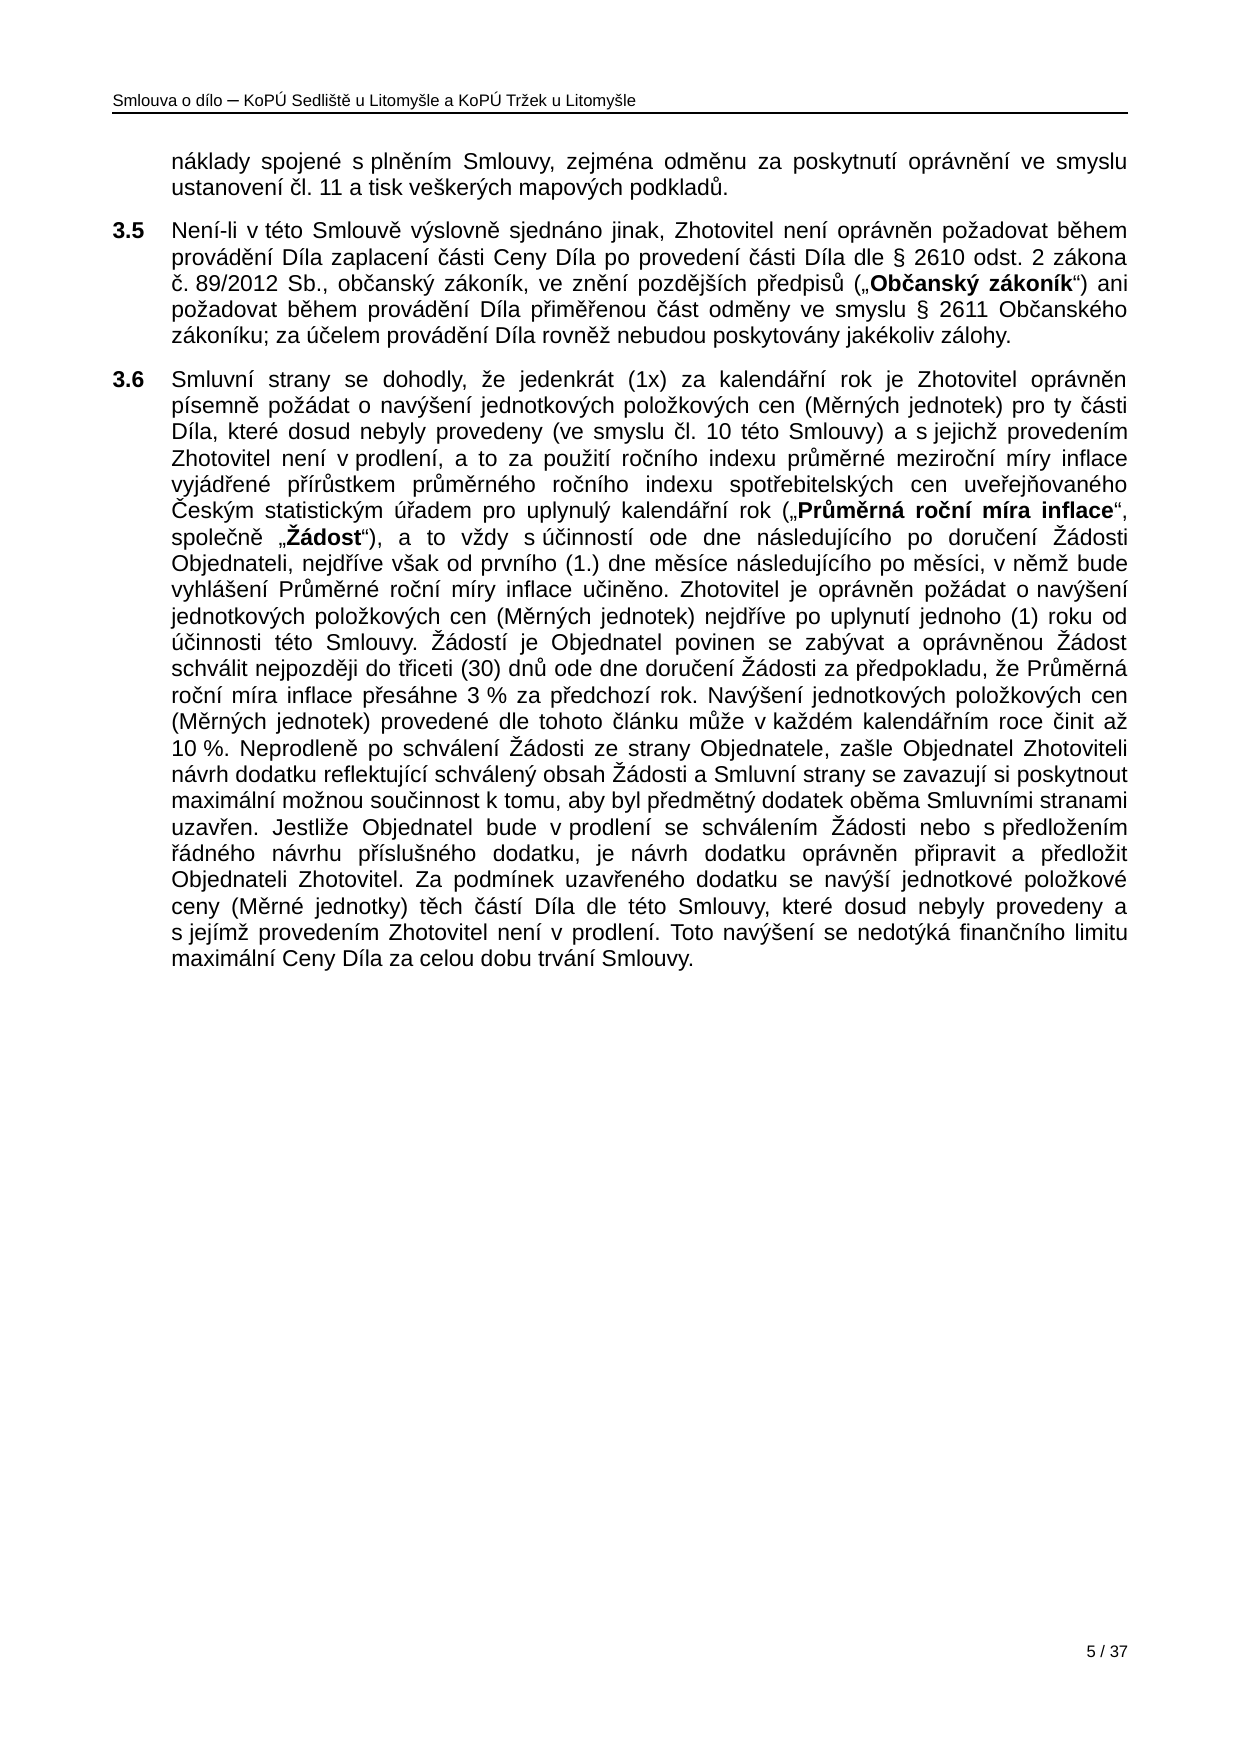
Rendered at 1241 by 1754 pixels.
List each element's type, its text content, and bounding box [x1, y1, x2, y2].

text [112, 148, 1128, 200]
text Není-li v této Smlouvě výslovně sjednáno jinak, Zhotovitel není oprávněn požadovat během provádění Díla zaplacení části Ceny Díla po provedení části Díla dle § 2610 odst. 2 zákona č. 89/2012 Sb., občanský zákoník, ve znění pozdějších předpisů („Občanský zákoník“) ani požadovat během provádění Díla přiměřenou část odměny ve smyslu § 2611 Občanského zákoníku; za účelem provádění Díla rovněž nebudou poskytovány jakékoliv zálohy. [112, 217, 1128, 349]
text Smluvní strany se dohodly, že jedenkrát (1x) za kalendářní rok je Zhotovitel oprávněn písemně požádat o navýšení jednotkových položkových cen (Měrných jednotek) pro ty části Díla, které dosud nebyly provedeny (ve smyslu čl. 10 této Smlouvy) a s jejichž provedením Zhotovitel není v prodlení, a to za použití ročního indexu průměrné meziroční míry inflace vyjádřené přírůstkem průměrného ročního indexu spotřebitelských cen uveřejňovaného Českým statistickým úřadem pro uplynulý kalendářní rok („Průměrná roční míra inflace“, společně „Žádost“), a to vždy s účinností ode dne následujícího po doručení Žádosti Objednateli, nejdříve však od prvního (1.) dne měsíce následujícího po měsíci, v němž bude vyhlášení Průměrné roční míry inflace učiněno. Zhotovitel je oprávněn požádat o navýšení jednotkových položkových cen (Měrných jednotek) nejdříve po uplynutí jednoho (1) roku od účinnosti této Smlouvy. Žádostí je Objednatel povinen se zabývat a oprávněnou Žádost schválit nejpozději do třiceti (30) dnů ode dne doručení Žádosti za předpokladu, že Průměrná roční míra inflace přesáhne 3 % za předchozí rok. Navýšení jednotkových položkových cen (Měrných jednotek) provedené dle tohoto článku může v každém kalendářním roce činit až 10 %. Neprodleně po schválení Žádosti ze strany Objednatele, zašle Objednatel Zhotoviteli návrh dodatku reflektující schválený obsah Žádosti a Smluvní strany se zavazují si poskytnout maximální možnou součinnost k tomu, aby byl předmětný dodatek oběma Smluvními stranami uzavřen. Jestliže Objednatel bude v prodlení se schválením Žádosti nebo s předložením řádného návrhu příslušného dodatku, je návrh dodatku oprávněn připravit a předložit Objednateli Zhotovitel. Za podmínek uzavřeného dodatku se navýší jednotkové položkové ceny (Měrné jednotky) těch částí Díla dle této Smlouvy, které dosud nebyly provedeny a s jejímž provedením Zhotovitel není v prodlení. Toto navýšení se nedotýká finančního limitu maximální Ceny Díla za celou dobu trvání Smlouvy. [112, 366, 1128, 972]
